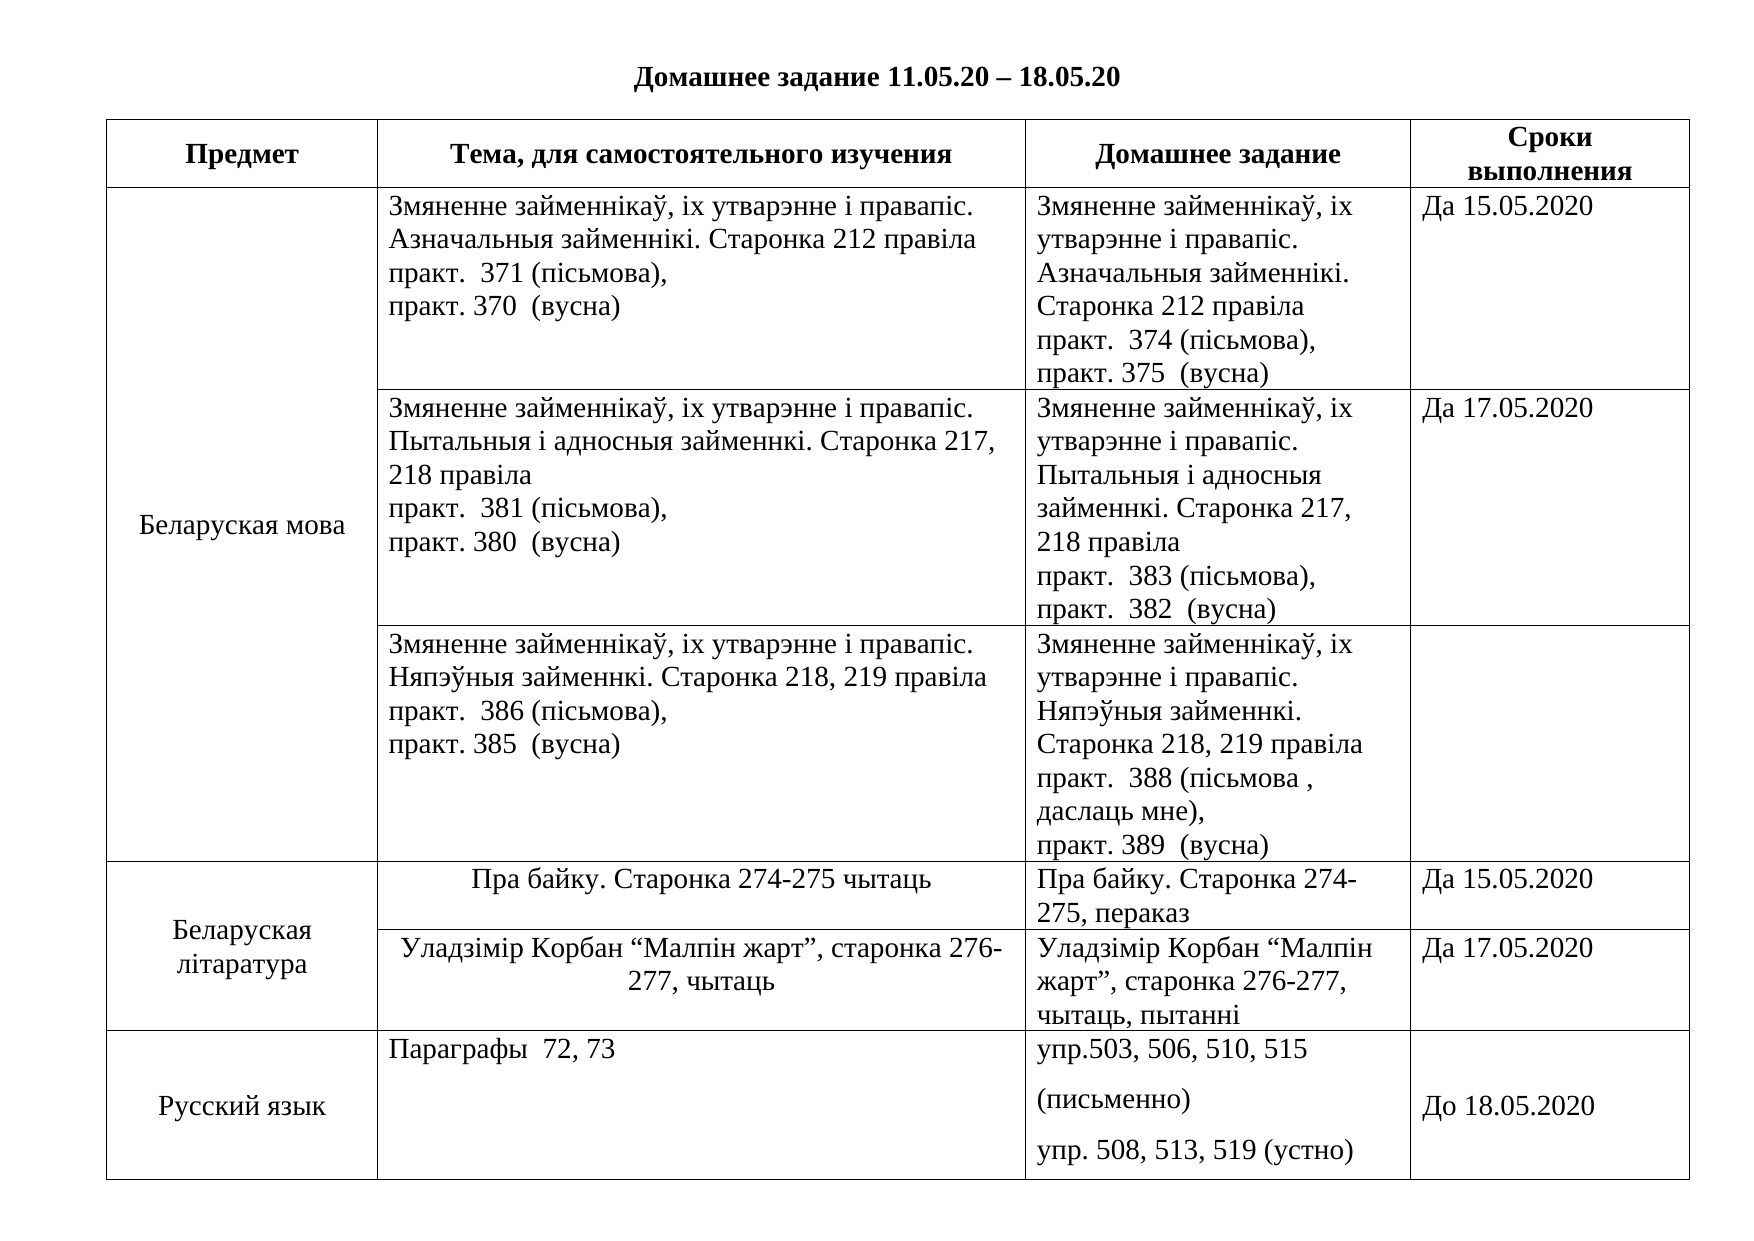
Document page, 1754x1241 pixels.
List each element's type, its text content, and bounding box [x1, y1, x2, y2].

table_header Тема, для самостоятельного изучения [378, 120, 1025, 187]
table_cell Змяненне займеннікаў, іх утварэнне і правапіс. Няпэўныя займеннкі. Старонка 218, 219 правіла практ. 388 (пісьмова , даслаць мне), практ. 389 (вусна) [1026, 626, 1410, 861]
table_cell Пра байку. Старонка 274-275, пераказ [1026, 862, 1410, 929]
table_cell Параграфы 72, 73 [378, 1031, 1025, 1179]
table_cell Змяненне займеннікаў, іх утварэнне і правапіс. Няпэўныя займеннкі. Старонка 218, 219 правіла практ. 386 (пісьмова), практ. 385 (вусна) [378, 626, 1025, 861]
table_cell Да 17.05.2020 [1411, 930, 1689, 1030]
table_cell Пра байку. Старонка 274-275 чытаць [378, 862, 1025, 929]
table_cell Уладзімір Корбан “Малпін жарт”, старонка 276-277, чытаць [378, 930, 1025, 1030]
table_cell Беларуская лiтаратура [107, 862, 377, 1030]
table_cell Да 15.05.2020 [1411, 862, 1689, 929]
table_header Предмет [107, 120, 377, 187]
table_cell Русский язык [107, 1031, 377, 1179]
table_cell Змяненне займеннікаў, іх утварэнне і правапіс. Пытальныя і адносныя займеннкі. Старонка 217, 218 правіла практ. 381 (пісьмова), практ. 380 (вусна) [378, 390, 1025, 625]
text Домашнее задание 11.05.20 – 18.05.20 [118, 59, 1636, 93]
table_cell Да 15.05.2020 [1411, 188, 1689, 389]
table_cell Да 17.05.2020 [1411, 390, 1689, 625]
table_cell упр.503, 506, 510, 515 (письменно) упр. 508, 513, 519 (устно) [1026, 1031, 1410, 1179]
table_cell Уладзімір Корбан “Малпін жарт”, старонка 276-277, чытаць, пытанні [1026, 930, 1410, 1030]
table_cell Змяненне займеннікаў, іх утварэнне і правапіс. Азначальныя займеннікі. Старонка 212 правіла практ. 374 (пісьмова), практ. 375 (вусна) [1026, 188, 1410, 389]
table_header Домашнее задание [1026, 120, 1410, 187]
table_cell Беларуская мова [107, 188, 377, 861]
table_cell Змяненне займеннікаў, іх утварэнне і правапіс. Азначальныя займеннікі. Старонка 212 правіла практ. 371 (пісьмова), практ. 370 (вусна) [378, 188, 1025, 389]
table_cell Змяненне займеннікаў, іх утварэнне і правапіс. Пытальныя і адносныя займеннкі. Старонка 217, 218 правіла практ. 383 (пісьмова), практ. 382 (вусна) [1026, 390, 1410, 625]
table_cell [1411, 626, 1689, 861]
table_cell До 18.05.2020 [1411, 1031, 1689, 1179]
table_header Сроки выполнения [1411, 120, 1689, 187]
